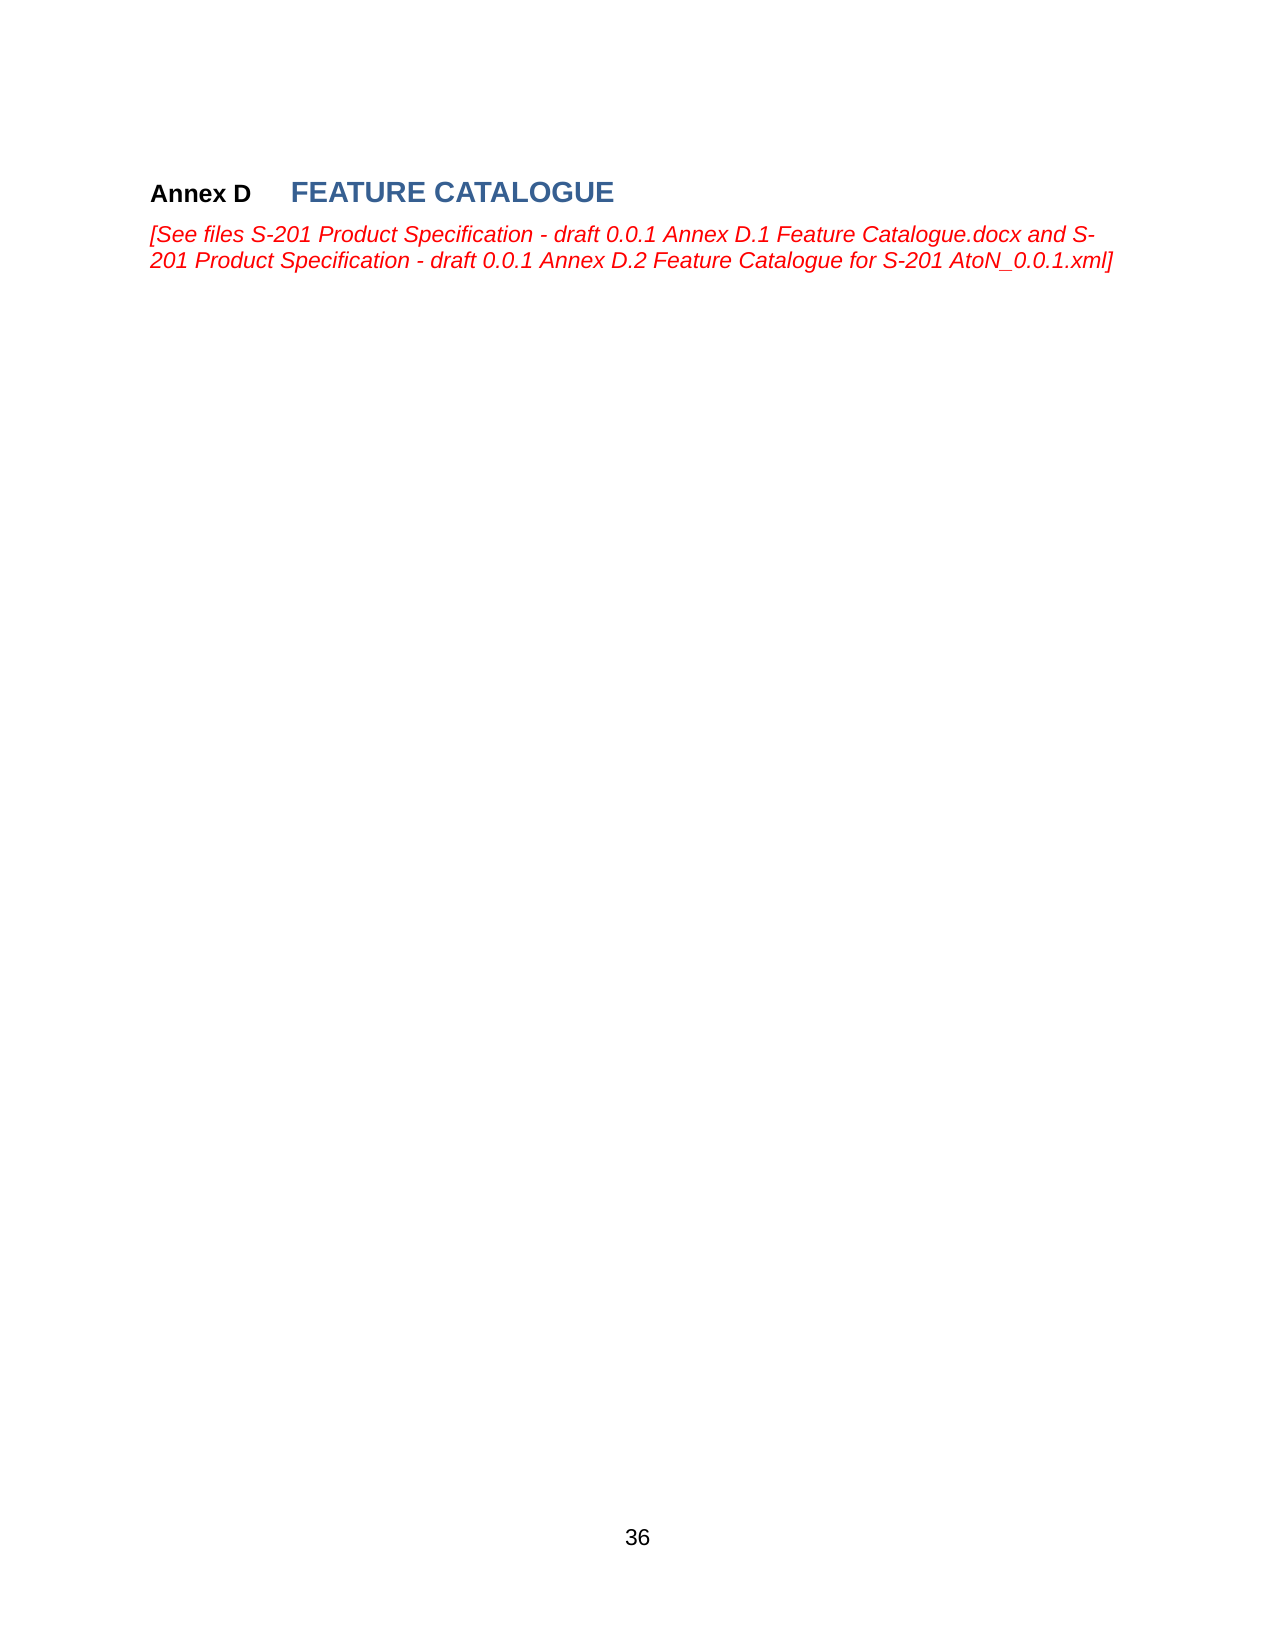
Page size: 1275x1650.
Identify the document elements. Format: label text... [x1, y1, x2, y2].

text FEATURE CATALOGUE [150, 175, 1125, 208]
text [See files S-201 Product Specification - draft 0.0.1 Annex D.1 Feature Catalogue.docx and S-201 Product Specification - draft 0.0.1 Annex D.2 Feature Catalogue for S-201 AtoN_0.0.1.xml] [150, 221, 1125, 274]
